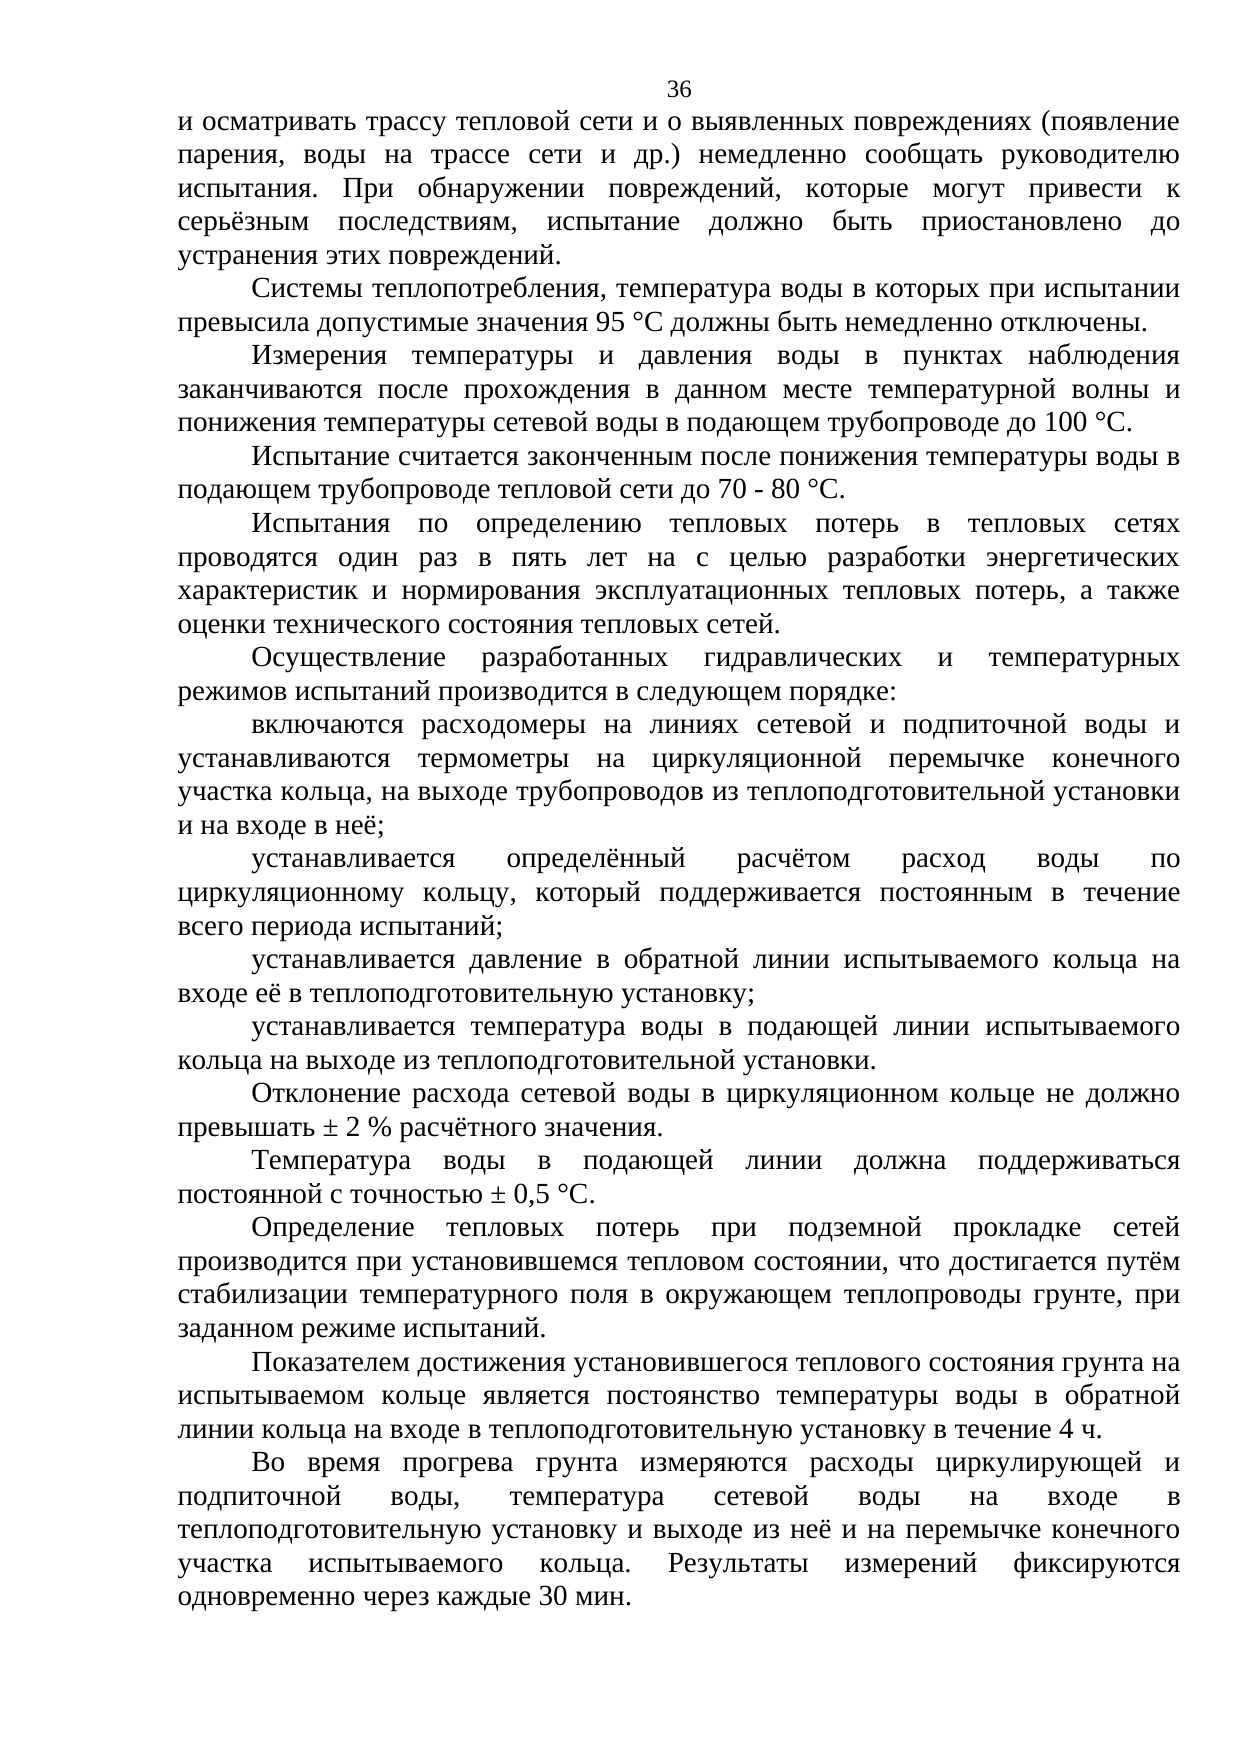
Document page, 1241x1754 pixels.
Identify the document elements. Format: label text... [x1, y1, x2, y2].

text Осуществление разработанных гидравлических и температурных режимов испытаний производится в следующем порядке: [177, 639, 1181, 706]
text включаются расходомеры на линиях сетевой и подпиточной воды и устанавливаются термометры на циркуляционной перемычке конечного участка кольца, на выходе трубопроводов из теплоподготовительной установки и на входе в неё; [177, 706, 1181, 841]
text Определение тепловых потерь при подземной прокладке сетей производится при установившемся тепловом состоянии, что достигается путём стабилизации температурного поля в окружающем теплопроводы грунте, при заданном режиме испытаний. [177, 1209, 1181, 1344]
text Системы теплопотребления, температура воды в которых при испытании превысила допустимые значения 95 °С должны быть немедленно отключены. [177, 270, 1181, 337]
text устанавливается температура воды в подающей линии испытываемого кольца на выходе из теплоподготовительной установки. [177, 1008, 1181, 1075]
text Температура воды в подающей линии должна поддерживаться постоянной с точностью ± 0,5 °С. [177, 1142, 1181, 1209]
text Во время прогрева грунта измеряются расходы циркулирующей и подпиточной воды, температура сетевой воды на входе в теплоподготовительную установку и выходе из неё и на перемычке конечного участка испытываемого кольца. Результаты измерений фиксируются одновременно через каждые 30 мин. [177, 1444, 1181, 1612]
text Измерения температуры и давления воды в пунктах наблюдения заканчиваются после прохождения в данном месте температурной волны и понижения температуры сетевой воды в подающем трубопроводе до 100 °С. [177, 337, 1181, 438]
text Испытания по определению тепловых потерь в тепловых сетях проводятся один раз в пять лет на с целью разработки энергетических характеристик и нормирования эксплуатационных тепловых потерь, а также оценки технического состояния тепловых сетей. [177, 505, 1181, 639]
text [177, 103, 1181, 270]
text устанавливается определённый расчётом расход воды по циркуляционному кольцу, который поддерживается постоянным в течение всего периода испытаний; [177, 841, 1181, 941]
text Отклонение расхода сетевой воды в циркуляционном кольце не должно превышать ± 2 % расчётного значения. [177, 1075, 1181, 1142]
text устанавливается давление в обратной линии испытываемого кольца на входе её в теплоподготовительную установку; [177, 941, 1181, 1008]
text Показателем достижения установившегося теплового состояния грунта на испытываемом кольце является постоянство температуры воды в обратной линии кольца на входе в теплоподготовительную установку в течение 4 ч. [177, 1344, 1181, 1444]
text Испытание считается законченным после понижения температуры воды в подающем трубопроводе тепловой сети до 70 - 80 °С. [177, 438, 1181, 505]
